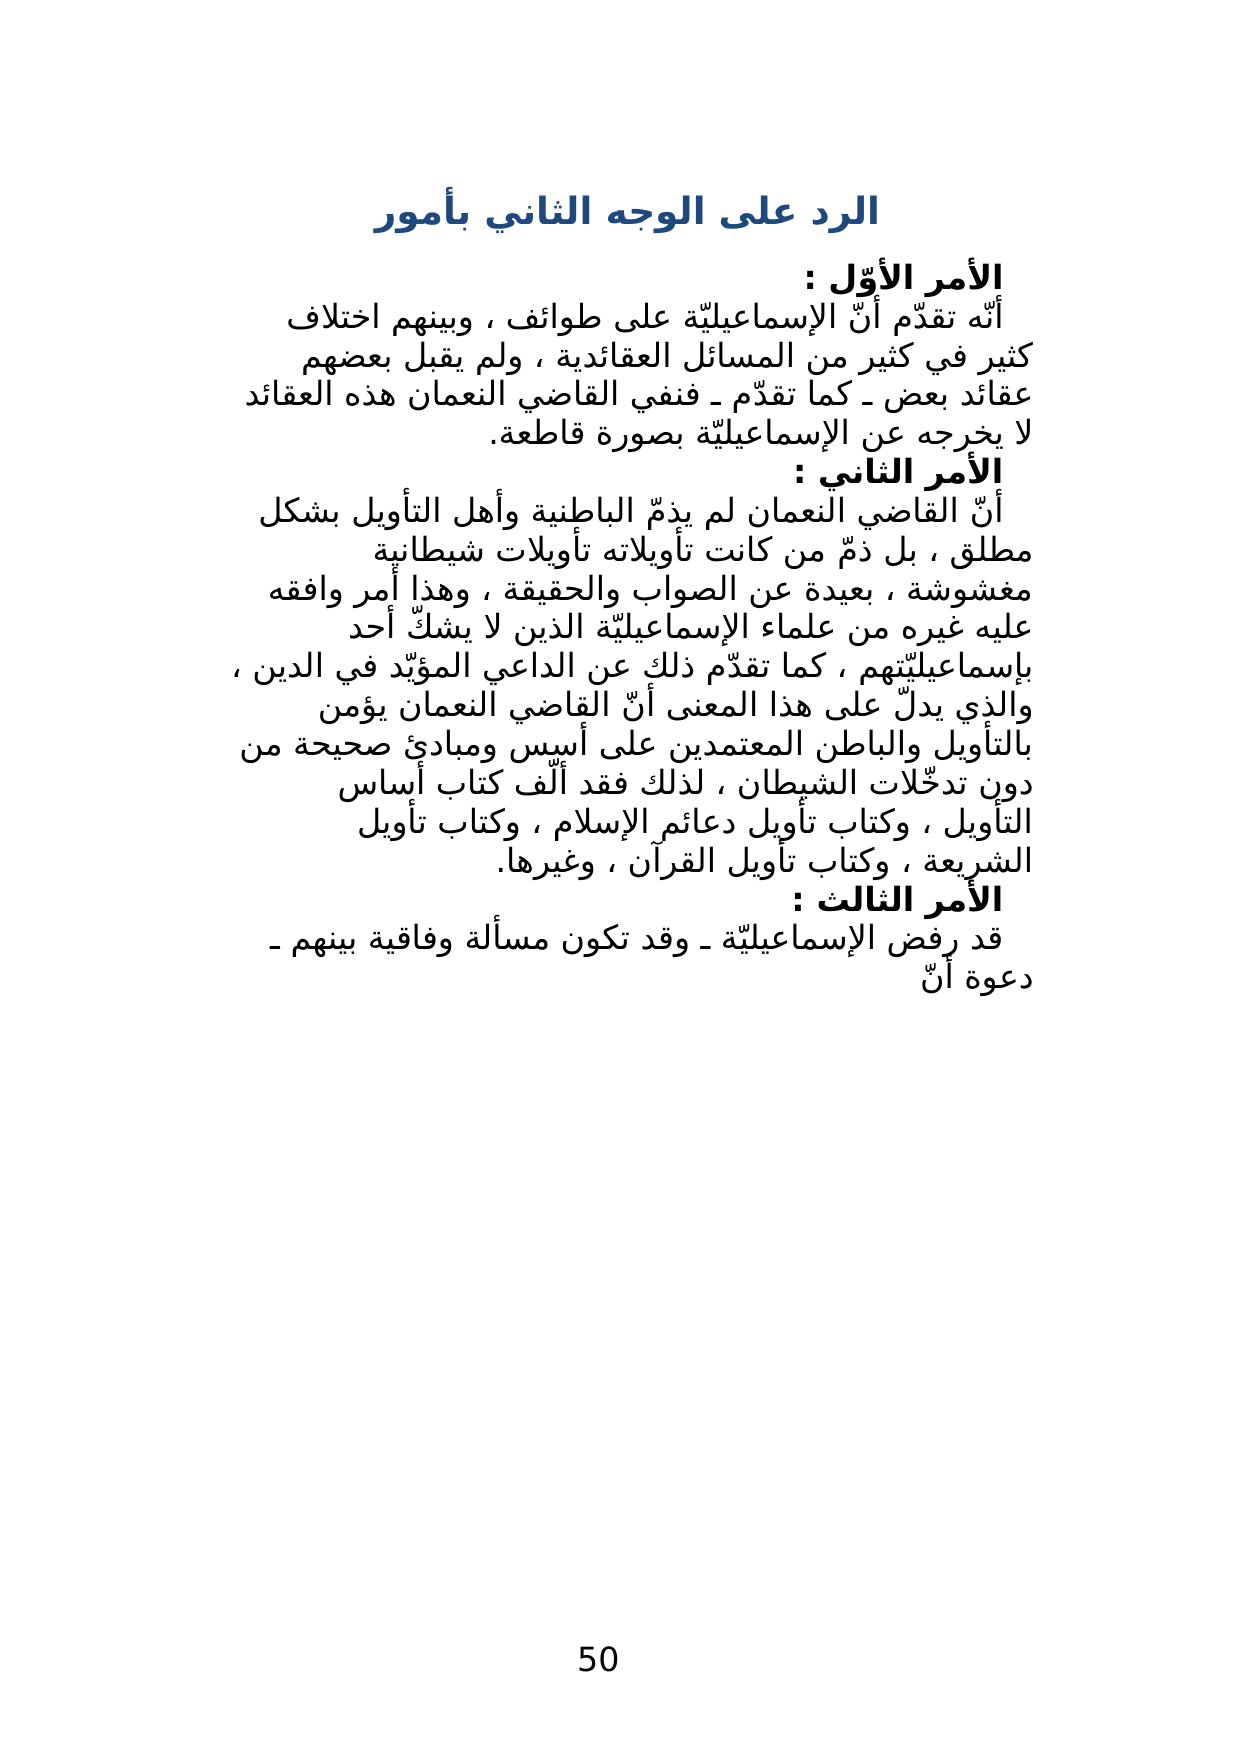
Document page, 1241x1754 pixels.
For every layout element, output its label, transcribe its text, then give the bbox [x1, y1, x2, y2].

text الأمر الثالث : [222, 880, 1033, 919]
text أنّ القاضي النعمان لم يذمّ الباطنية وأهل التأويل بشكل مطلق ، بل ذمّ من كانت تأويلاته تأويلات شيطانية مغشوشة ، بعيدة عن الصواب والحقيقة ، وهذا أمر وافقه عليه غيره من علماء الإسماعيليّة الذين لا يشكّ أحد بإسماعيليّتهم ، كما تقدّم ذلك عن الداعي المؤيّد في الدين ، والذي يدلّ على هذا المعنى أنّ القاضي النعمان يؤمن بالتأويل والباطن المعتمدين على أسس ومبادئ صحيحة من دون تدخّلات الشيطان ، لذلك فقد ألّف كتاب أساس التأويل ، وكتاب تأويل دعائم الإسلام ، وكتاب تأويل الشريعة ، وكتاب تأويل القرآن ، وغيرها. [222, 491, 1033, 880]
text الأمر الثاني : [222, 453, 1033, 491]
subtitle الرد على الوجه الثاني بأمور [222, 190, 1033, 233]
text أنّه تقدّم أنّ الإسماعيليّة على طوائف ، وبينهم اختلاف كثير في كثير من المسائل العقائدية ، ولم يقبل بعضهم عقائد بعض ـ كما تقدّم ـ فنفي القاضي النعمان هذه العقائد لا يخرجه عن الإسماعيليّة بصورة قاطعة. [222, 297, 1033, 453]
text قد رفض الإسماعيليّة ـ وقد تكون مسألة وفاقية بينهم ـ دعوة أنّ [222, 919, 1033, 997]
text الأمر الأوّل : [222, 258, 1033, 297]
